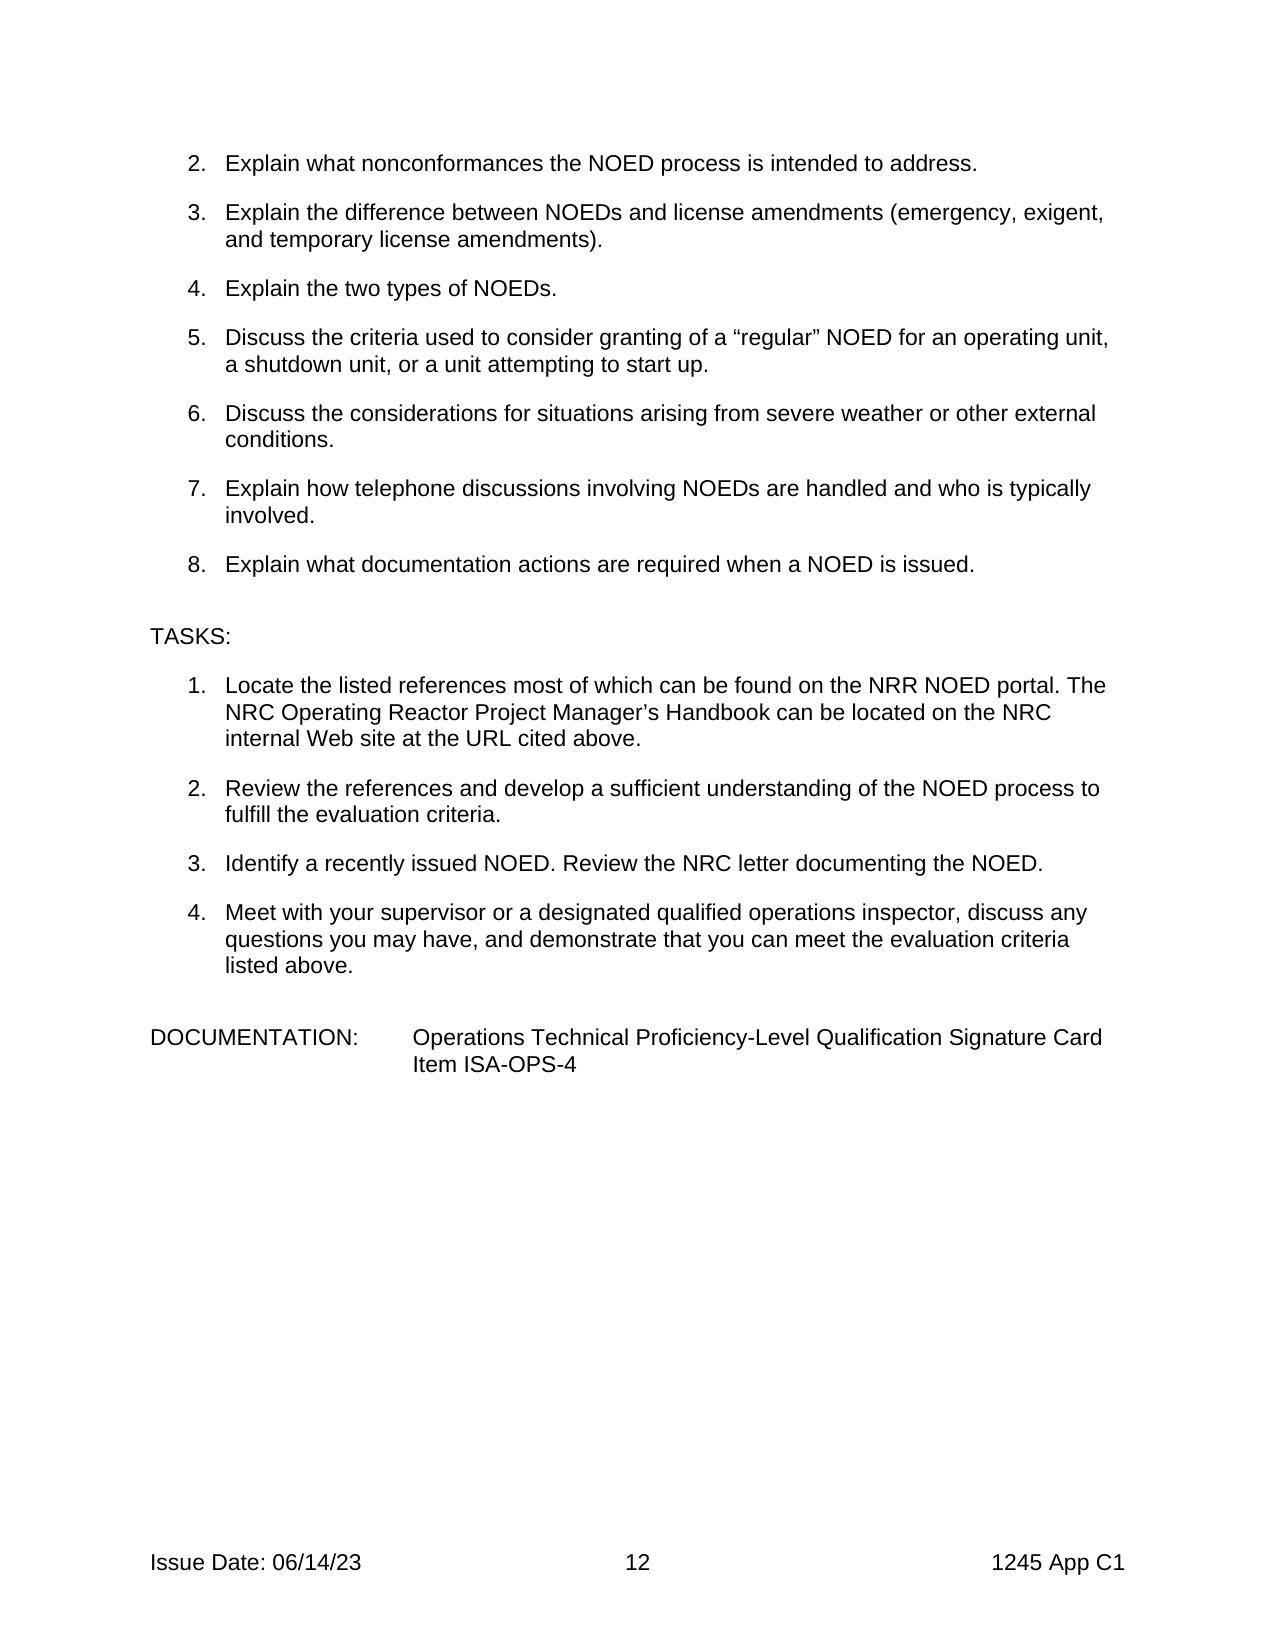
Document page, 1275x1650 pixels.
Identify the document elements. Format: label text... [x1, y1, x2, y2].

list Explain what nonconformances the NOED process is intended to address. [187, 150, 1125, 176]
list Explain the difference between NOEDs and license amendments (emergency, exigent, and temporary license amendments). [187, 199, 1125, 252]
list Explain how telephone discussions involving NOEDs are handled and who is typically involved. [187, 475, 1125, 528]
list Explain the two types of NOEDs. [187, 275, 1125, 301]
list Identify a recently issued NOED. Review the NRC letter documenting the NOED. [187, 850, 1125, 876]
list Discuss the considerations for situations arising from severe weather or other external conditions. [187, 400, 1125, 452]
list Explain what documentation actions are required when a NOED is issued. [187, 551, 1125, 577]
list Review the references and develop a sufficient understanding of the NOED process to fulfill the evaluation criteria. [187, 774, 1125, 827]
list Locate the listed references most of which can be found on the NRR NOED portal. The NRC Operating Reactor Project Manager’s Handbook can be located on the NRC internal Web site at the URL cited above. [187, 672, 1125, 752]
subtitle TASKS: [150, 623, 1125, 649]
list Meet with your supervisor or a designated qualified operations inspector, discuss any questions you may have, and demonstrate that you can meet the evaluation criteria listed above. [187, 899, 1125, 978]
subtitle DOCUMENTATION: Operations Technical Proficiency-Level Qualification Signature Card Item ISA-OPS-4 [150, 1024, 1125, 1077]
list Discuss the criteria used to consider granting of a “regular” NOED for an operating unit, a shutdown unit, or a unit attempting to start up. [187, 324, 1125, 377]
